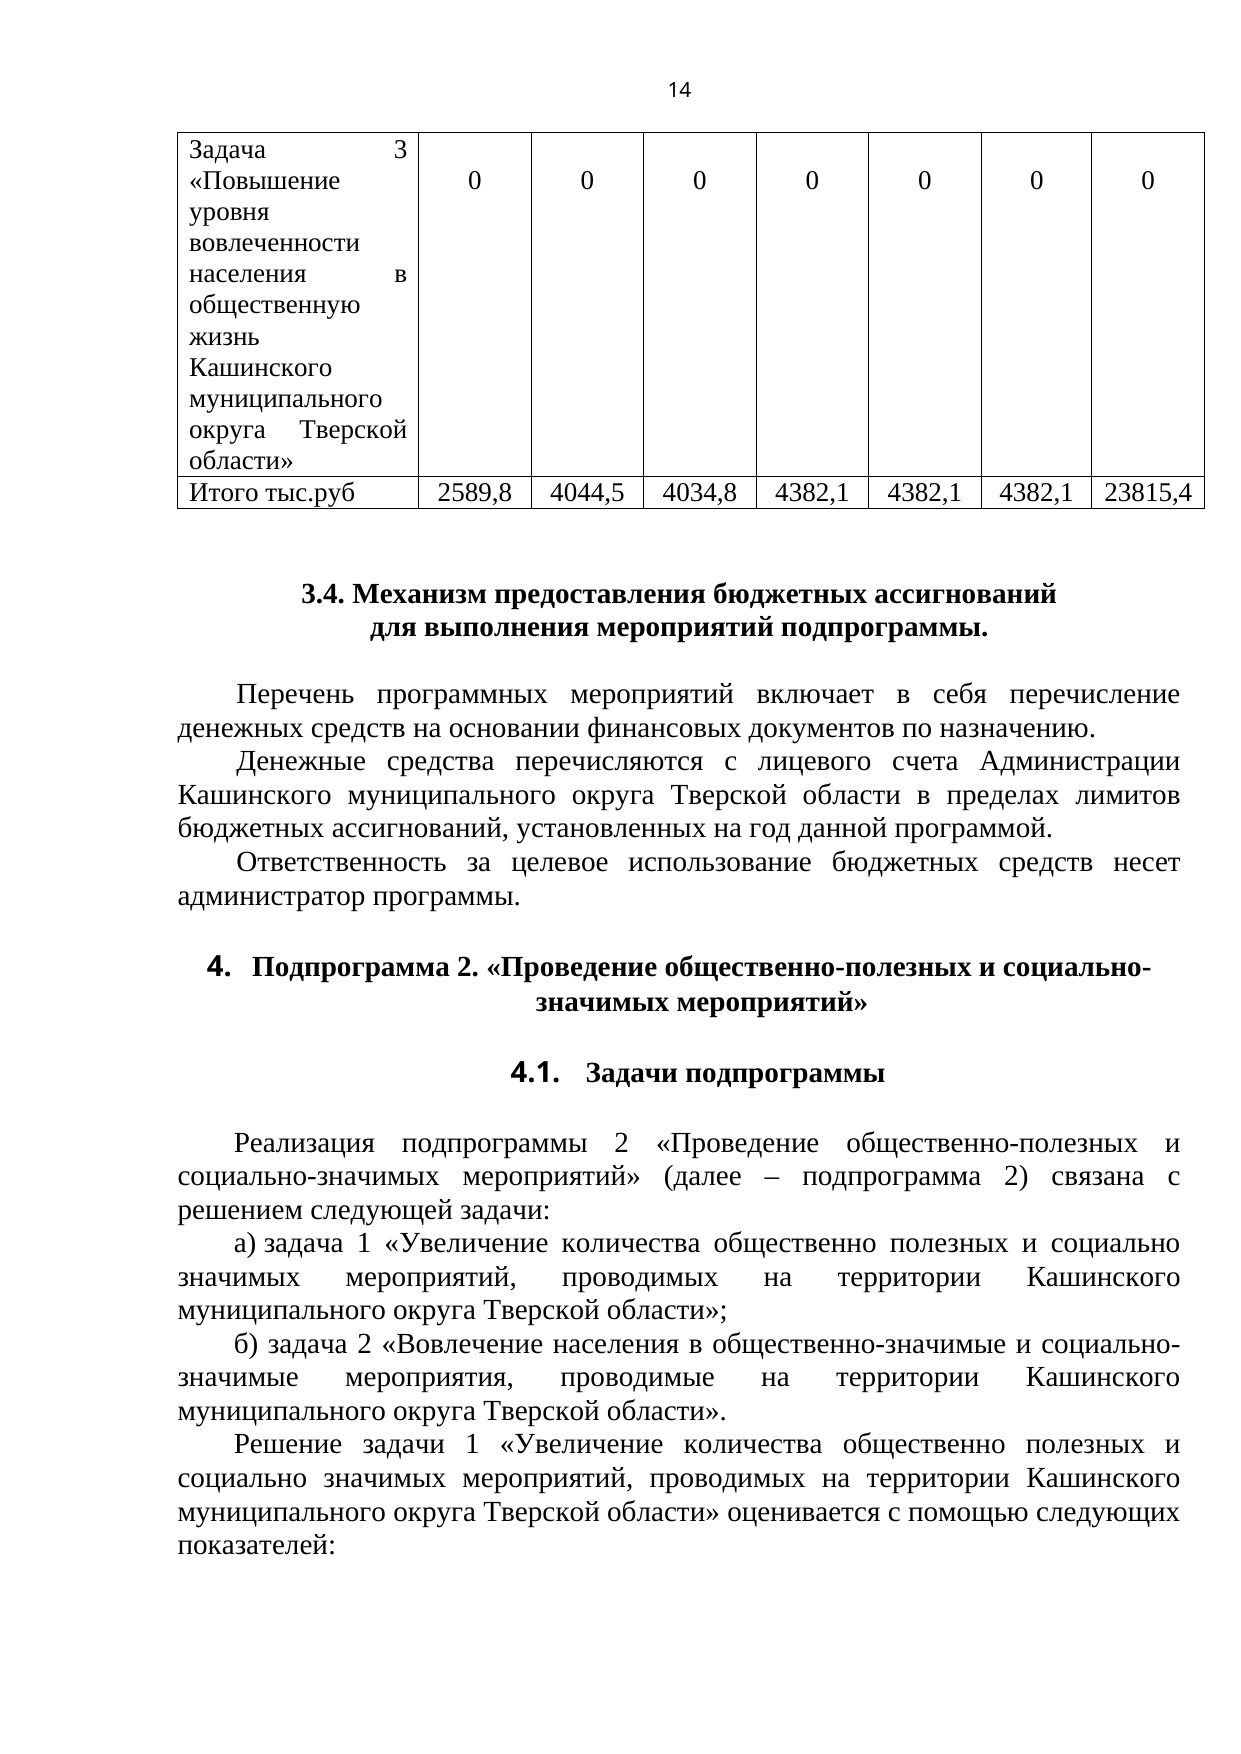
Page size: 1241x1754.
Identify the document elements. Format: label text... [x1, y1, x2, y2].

table_cell 4382,1 [757, 477, 868, 508]
list Подпрограмма 2. «Проведение общественно-полезных и социально-значимых мероприятий» [177, 945, 1181, 1018]
table_cell 23815,4 [1092, 477, 1204, 508]
text Перечень программных мероприятий включает в себя перечисление денежных средств на основании финансовых документов по назначению. [177, 676, 1181, 743]
table_cell 0 [869, 133, 981, 476]
text Ответственность за целевое использование бюджетных средств несет администратор программы. [177, 844, 1181, 911]
text а) задача 1 «Увеличение количества общественно полезных и социально значимых мероприятий, проводимых на территории Кашинского муниципального округа Тверской области»; [177, 1225, 1181, 1326]
table_cell 4034,8 [644, 477, 756, 508]
table_cell 0 [644, 133, 756, 476]
text Реализация подпрограммы 2 «Проведение общественно-полезных и социально-значимых мероприятий» (далее – подпрограмма 2) связана с решением следующей задачи: [177, 1125, 1181, 1225]
text 3.4. Механизм предоставления бюджетных ассигнований [177, 576, 1181, 609]
table_cell Задача 3 «Повышение уровня вовлеченности населения в общественную жизнь Кашинского муниципального округа Тверской области» [178, 133, 418, 476]
text Денежные средства перечисляются с лицевого счета Администрации Кашинского муниципального округа Тверской области в пределах лимитов бюджетных ассигнований, установленных на год данной программой. [177, 743, 1181, 844]
table_cell 0 [1092, 133, 1204, 476]
table_cell 4382,1 [869, 477, 981, 508]
table_cell 2589,8 [419, 477, 531, 508]
table_cell 0 [532, 133, 643, 476]
text Решение задачи 1 «Увеличение количества общественно полезных и социально значимых мероприятий, проводимых на территории Кашинского муниципального округа Тверской области» оценивается с помощью следующих показателей: [177, 1427, 1181, 1561]
text для выполнения мероприятий подпрограммы. [177, 609, 1181, 643]
table_cell 0 [982, 133, 1091, 476]
table_cell 0 [757, 133, 868, 476]
table_cell 4382,1 [982, 477, 1091, 508]
text б) задача 2 «Вовлечение населения в общественно-значимые и социально-значимые мероприятия, проводимые на территории Кашинского муниципального округа Тверской области». [177, 1326, 1181, 1427]
table_cell 0 [419, 133, 531, 476]
list Задачи подпрограммы [215, 1052, 1181, 1091]
table_cell Итого тыс.руб [178, 477, 418, 508]
table_cell 4044,5 [532, 477, 643, 508]
